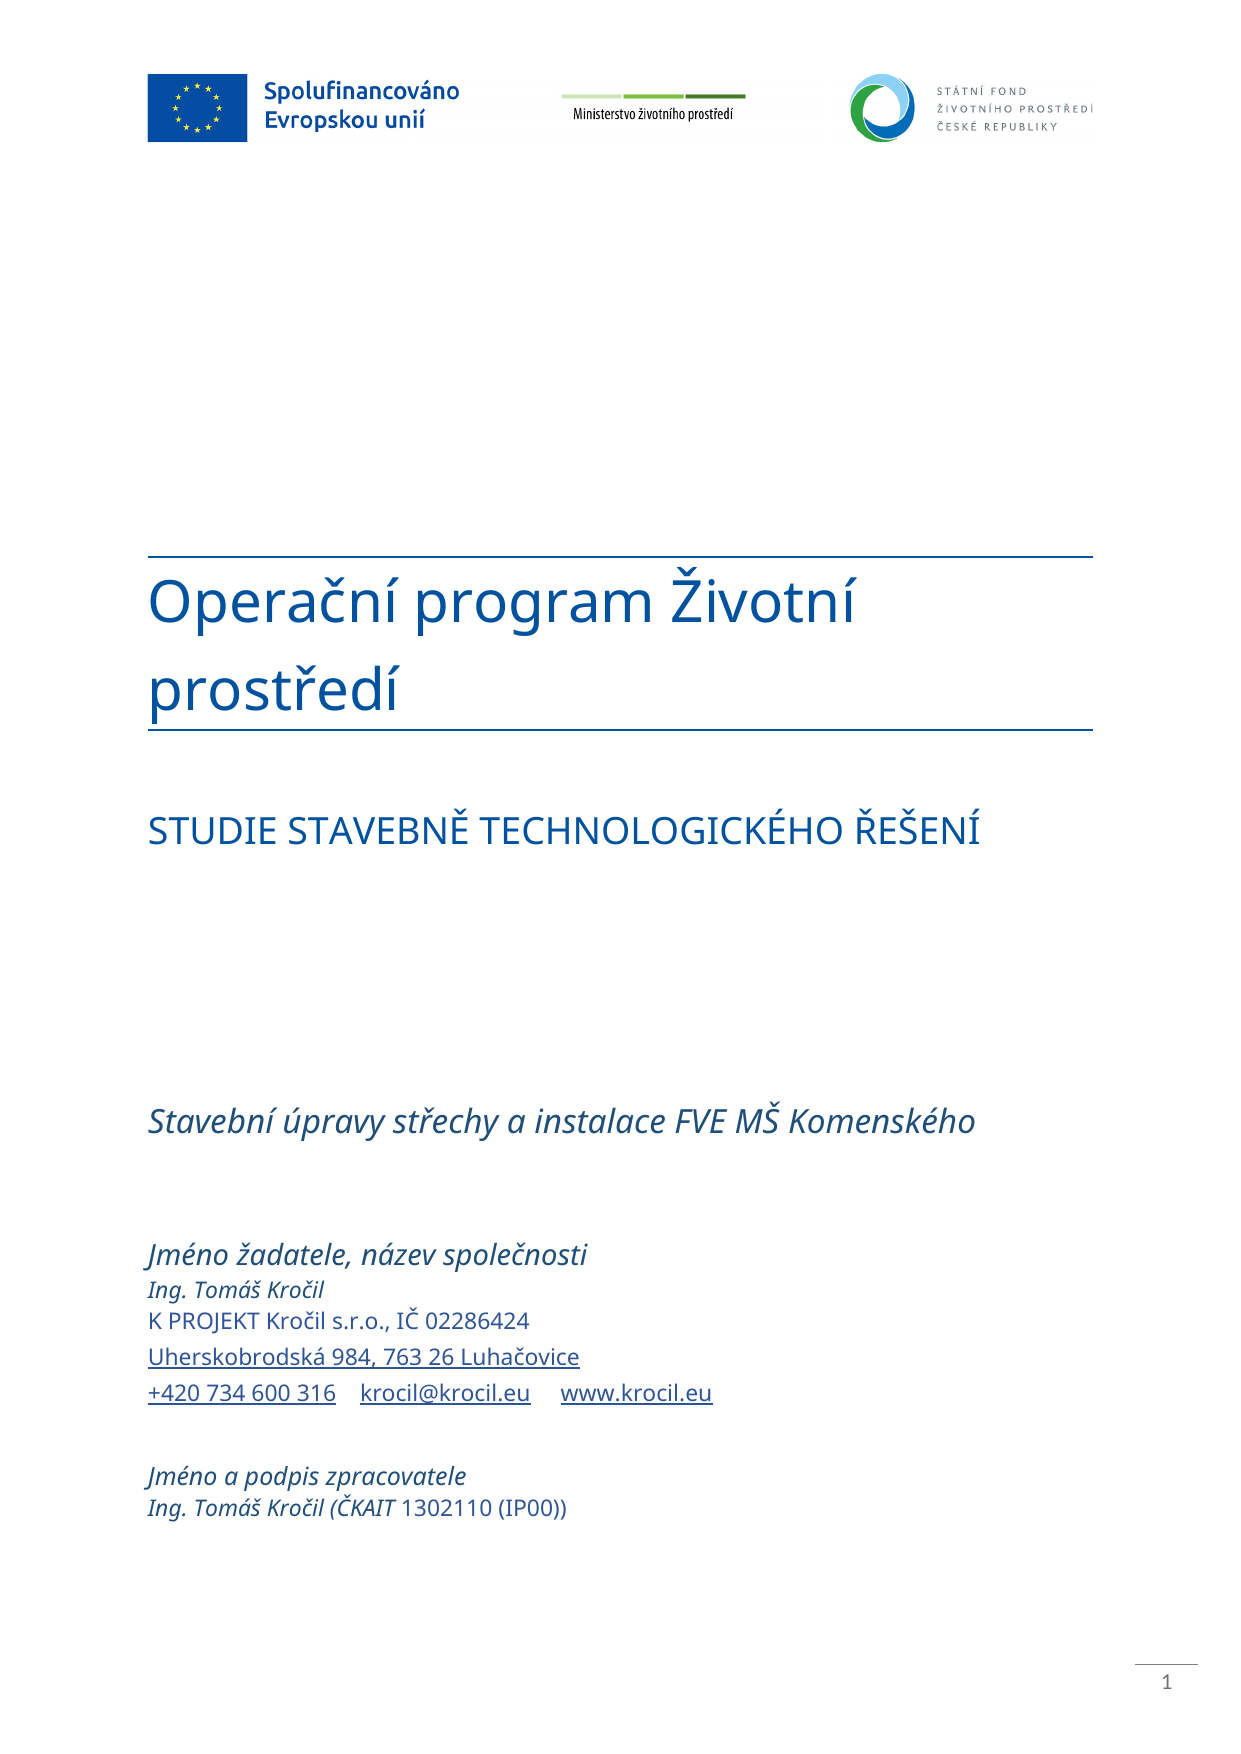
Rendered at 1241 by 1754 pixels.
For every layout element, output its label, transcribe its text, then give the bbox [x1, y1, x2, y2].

text Jméno a podpis zpracovatele [148, 1458, 1093, 1492]
text Stavební úpravy střechy a instalace FVE MŠ Komenského [148, 1098, 1093, 1143]
text Studie stavebně technologického řešení [148, 804, 1093, 855]
picture [147, 73, 1093, 143]
text Operační program Životní prostředí [148, 558, 1093, 729]
text Ing. Tomáš Kročil (ČKAIT 1302110 (IP00)) [148, 1492, 1093, 1523]
text Ing. Tomáš Kročil [148, 1274, 1093, 1305]
text +420 734 600 316 krocil@krocil.eu www.krocil.eu [148, 1377, 1093, 1408]
text Uherskobrodská 984, 763 26 Luhačovice [148, 1341, 1093, 1372]
text Jméno žadatele, název společnosti [148, 1234, 1093, 1274]
text K PROJEKT Kročil s.r.o., IČ 02286424 [148, 1305, 1093, 1336]
